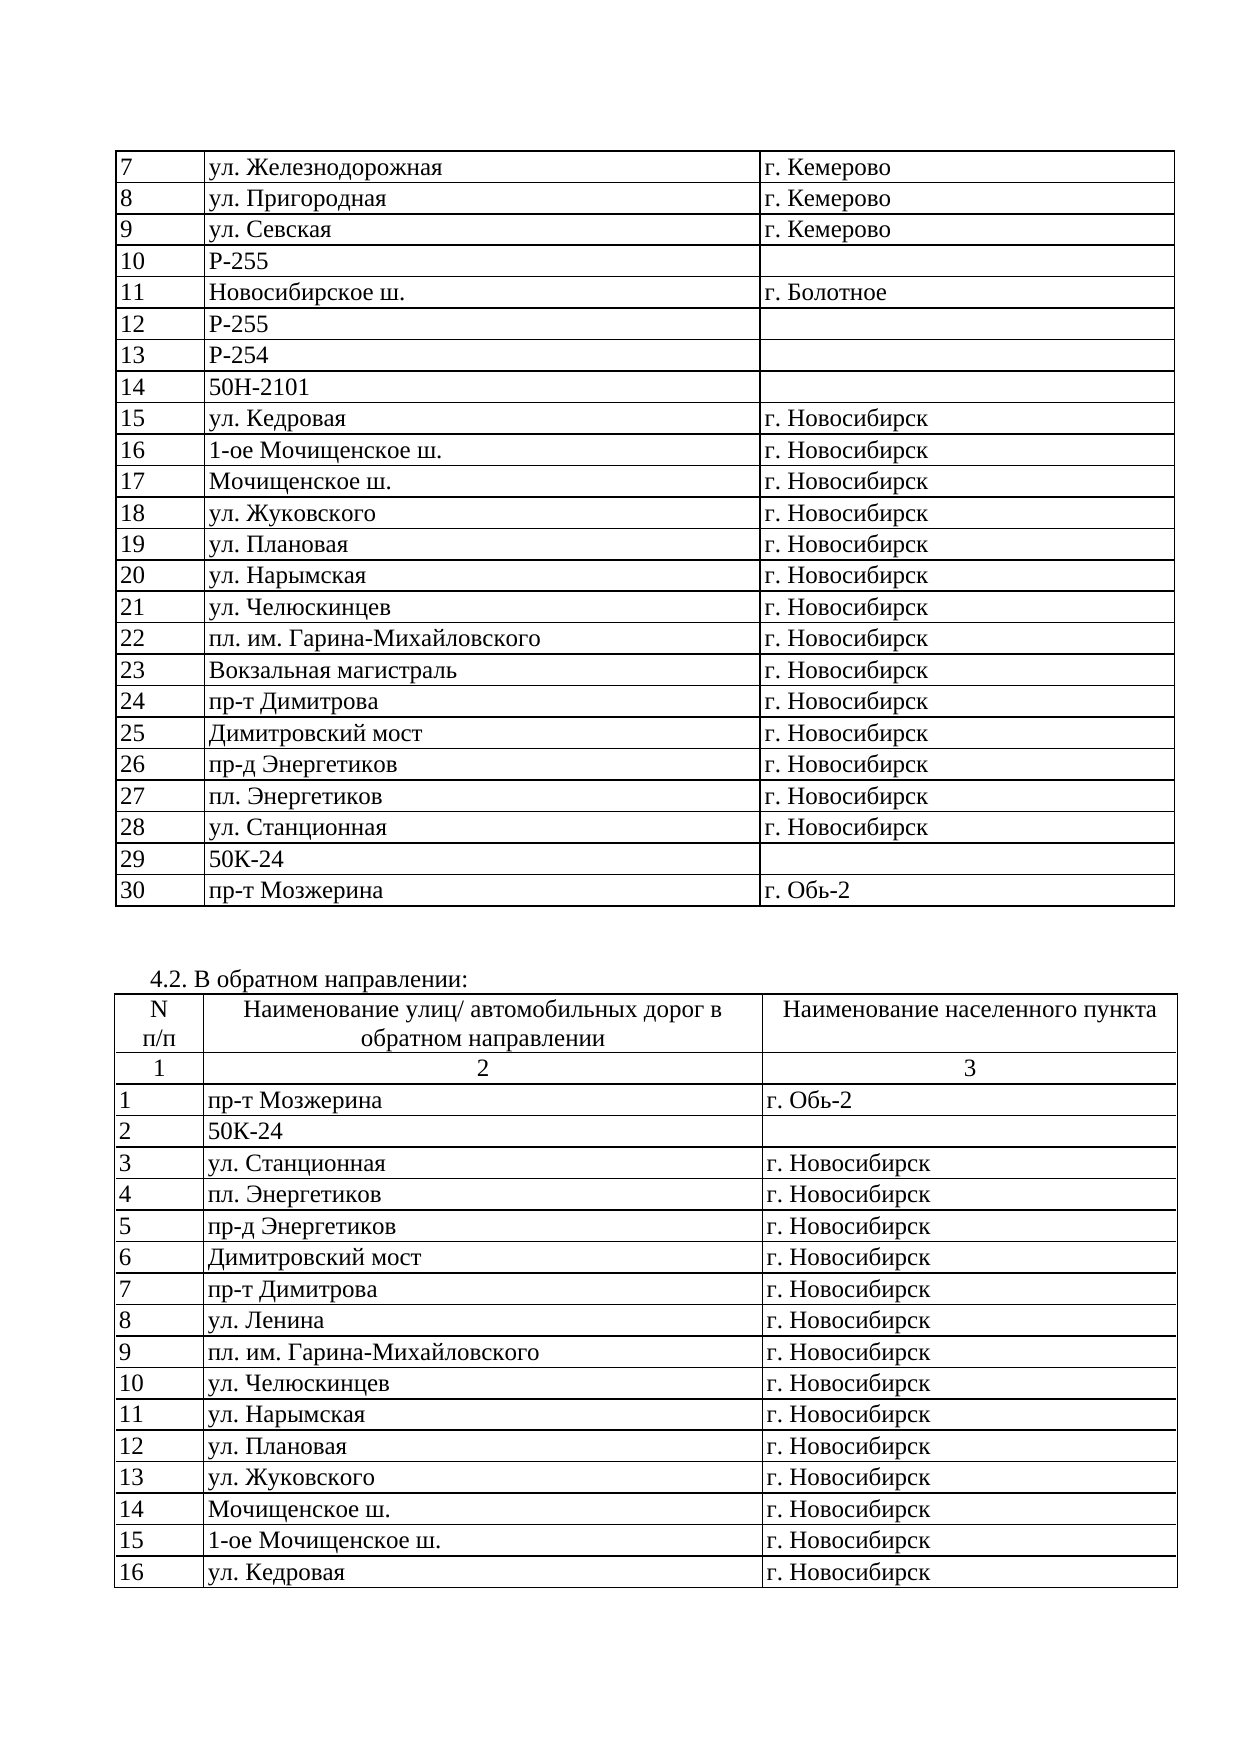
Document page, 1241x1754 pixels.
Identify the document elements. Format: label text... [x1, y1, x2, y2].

table_cell 25 [117, 718, 204, 748]
table_cell г. Новосибирск [763, 1335, 1177, 1366]
table_cell 1-ое Мочищенское ш. [204, 1525, 762, 1555]
table_cell г. Новосибирск [761, 561, 1174, 590]
table_cell г. Кемерово [761, 215, 1174, 244]
table_cell 6 [115, 1242, 203, 1272]
table_cell 29 [117, 844, 204, 873]
table_cell пр-т Мозжерина [205, 875, 759, 905]
table_cell г. Новосибирск [763, 1241, 1177, 1272]
table_cell ул. Челюскинцев [205, 592, 759, 622]
table_cell пр-т Димитрова [205, 686, 759, 716]
table_cell 28 [117, 812, 204, 842]
table_cell 1 [115, 1084, 203, 1115]
table_cell г. Новосибирск [761, 749, 1174, 779]
table_cell г. Новосибирск [761, 435, 1174, 464]
table_cell г. Новосибирск [763, 1461, 1177, 1492]
table_cell г. Новосибирск [763, 1398, 1177, 1429]
table_cell 18 [117, 498, 204, 527]
table_header N п/п [115, 995, 203, 1052]
table_cell 21 [117, 592, 204, 622]
table_cell 8 [117, 183, 204, 213]
table_cell 2 [204, 1053, 762, 1083]
table_cell ул. Челюскинцев [204, 1368, 762, 1398]
table_cell пл. им. Гарина-Михайловского [204, 1337, 762, 1366]
table_cell пл. им. Гарина-Михайловского [205, 623, 759, 653]
table_cell [761, 340, 1174, 370]
table_cell [761, 844, 1174, 873]
table_cell ул. Плановая [204, 1431, 762, 1461]
table_cell г. Обь-2 [761, 875, 1174, 905]
table_cell 8 [115, 1305, 203, 1335]
table_cell 1 [115, 1053, 203, 1083]
table_cell 50К-24 [205, 844, 759, 873]
table_cell 26 [117, 749, 204, 779]
table_cell ул. Нарымская [205, 561, 759, 590]
table_cell пр-д Энергетиков [204, 1211, 762, 1241]
table_cell г. Новосибирск [761, 592, 1174, 622]
table_cell 16 [117, 435, 204, 464]
table_cell г. Новосибирск [761, 403, 1174, 433]
table_cell г. Новосибирск [761, 655, 1174, 685]
table_cell г. Новосибирск [763, 1304, 1177, 1335]
table_cell пр-т Димитрова [204, 1274, 762, 1303]
table_cell 1-ое Мочищенское ш. [205, 435, 759, 464]
table_cell ул. Жуковского [204, 1462, 762, 1492]
table_cell 10 [115, 1368, 203, 1398]
table_cell г. Новосибирск [763, 1524, 1177, 1555]
table_cell 50К-24 [204, 1116, 762, 1146]
table_cell 9 [117, 215, 204, 244]
table_cell Димитровский мост [205, 718, 759, 748]
table_cell 3 [115, 1147, 203, 1178]
table_cell г. Новосибирск [763, 1555, 1177, 1587]
table_cell г. Кемерово [761, 152, 1174, 181]
table_cell пр-д Энергетиков [205, 749, 759, 779]
table_cell Р-254 [205, 340, 759, 370]
table_cell г. Новосибирск [761, 781, 1174, 811]
table_header Наименование улиц/ автомобильных дорог в обратном направлении [204, 995, 762, 1052]
table_cell 9 [115, 1336, 203, 1366]
table_cell 24 [117, 686, 204, 716]
table_cell 3 [763, 1052, 1177, 1083]
table_cell ул. Севская [205, 215, 759, 244]
table_cell г. Новосибирск [763, 1429, 1177, 1461]
table_cell 7 [115, 1273, 203, 1303]
table_cell г. Новосибирск [763, 1146, 1177, 1178]
table_cell 15 [117, 403, 204, 433]
table_cell г. Новосибирск [763, 1209, 1177, 1241]
table_cell 10 [117, 246, 204, 276]
table_cell пл. Энергетиков [204, 1179, 762, 1209]
table_cell г. Новосибирск [761, 718, 1174, 748]
table_cell 11 [115, 1399, 203, 1429]
table_cell г. Новосибирск [761, 466, 1174, 496]
table_cell Димитровский мост [204, 1242, 762, 1272]
table_cell [761, 309, 1174, 339]
table_cell 5 [115, 1210, 203, 1241]
table_cell [763, 1115, 1177, 1146]
table_cell 11 [117, 277, 204, 307]
table_cell [761, 372, 1174, 402]
table_cell 2 [115, 1116, 203, 1146]
table_cell 17 [117, 466, 204, 496]
table_cell 19 [117, 529, 204, 559]
table_cell ул. Станционная [205, 812, 759, 842]
table_cell 12 [117, 309, 204, 339]
table_cell [761, 246, 1174, 276]
table_cell ул. Кедровая [204, 1557, 762, 1587]
table_cell 14 [117, 372, 204, 402]
table_cell г. Болотное [761, 277, 1174, 307]
table_cell г. Новосибирск [761, 623, 1174, 653]
text 4.2. В обратном направлении: [150, 964, 1090, 993]
table_cell ул. Плановая [205, 529, 759, 559]
table_cell Р-255 [205, 309, 759, 339]
table_cell ул. Кедровая [205, 403, 759, 433]
table_cell 12 [115, 1430, 203, 1461]
table_cell 27 [117, 781, 204, 811]
table_cell 7 [117, 152, 204, 181]
table_cell ул. Пригородная [205, 183, 759, 213]
table_cell ул. Станционная [204, 1148, 762, 1178]
table_cell Вокзальная магистраль [205, 655, 759, 685]
table_cell 23 [117, 655, 204, 685]
table_cell 15 [115, 1525, 203, 1555]
table_cell г. Кемерово [761, 183, 1174, 213]
table_cell 20 [117, 561, 204, 590]
table_cell пр-т Мозжерина [204, 1085, 762, 1115]
table_cell ул. Нарымская [204, 1400, 762, 1429]
table_cell 13 [115, 1462, 203, 1492]
table_cell 14 [115, 1493, 203, 1524]
table_cell Новосибирское ш. [205, 277, 759, 307]
table_cell г. Обь-2 [763, 1083, 1177, 1115]
table_cell г. Новосибирск [761, 529, 1174, 559]
table_cell 13 [117, 340, 204, 370]
table_cell 4 [115, 1179, 203, 1209]
table_cell 30 [117, 875, 204, 905]
table_cell г. Новосибирск [763, 1492, 1177, 1524]
table_header Наименование населенного пункта [763, 995, 1177, 1052]
table_cell ул. Ленина [204, 1305, 762, 1335]
table_cell Р-255 [205, 246, 759, 276]
table_cell пл. Энергетиков [205, 781, 759, 811]
table_cell г. Новосибирск [761, 686, 1174, 716]
table_cell 22 [117, 623, 204, 653]
table_cell ул. Железнодорожная [205, 152, 759, 181]
table_cell г. Новосибирск [761, 812, 1174, 842]
table_cell 50Н-2101 [205, 372, 759, 402]
table_cell г. Новосибирск [763, 1272, 1177, 1303]
table_cell Мочищенское ш. [204, 1494, 762, 1524]
table_cell г. Новосибирск [763, 1366, 1177, 1398]
table_cell г. Новосибирск [763, 1178, 1177, 1209]
table_cell ул. Жуковского [205, 498, 759, 527]
table_cell г. Новосибирск [761, 498, 1174, 527]
table_cell Мочищенское ш. [205, 466, 759, 496]
table_cell 16 [115, 1556, 203, 1587]
